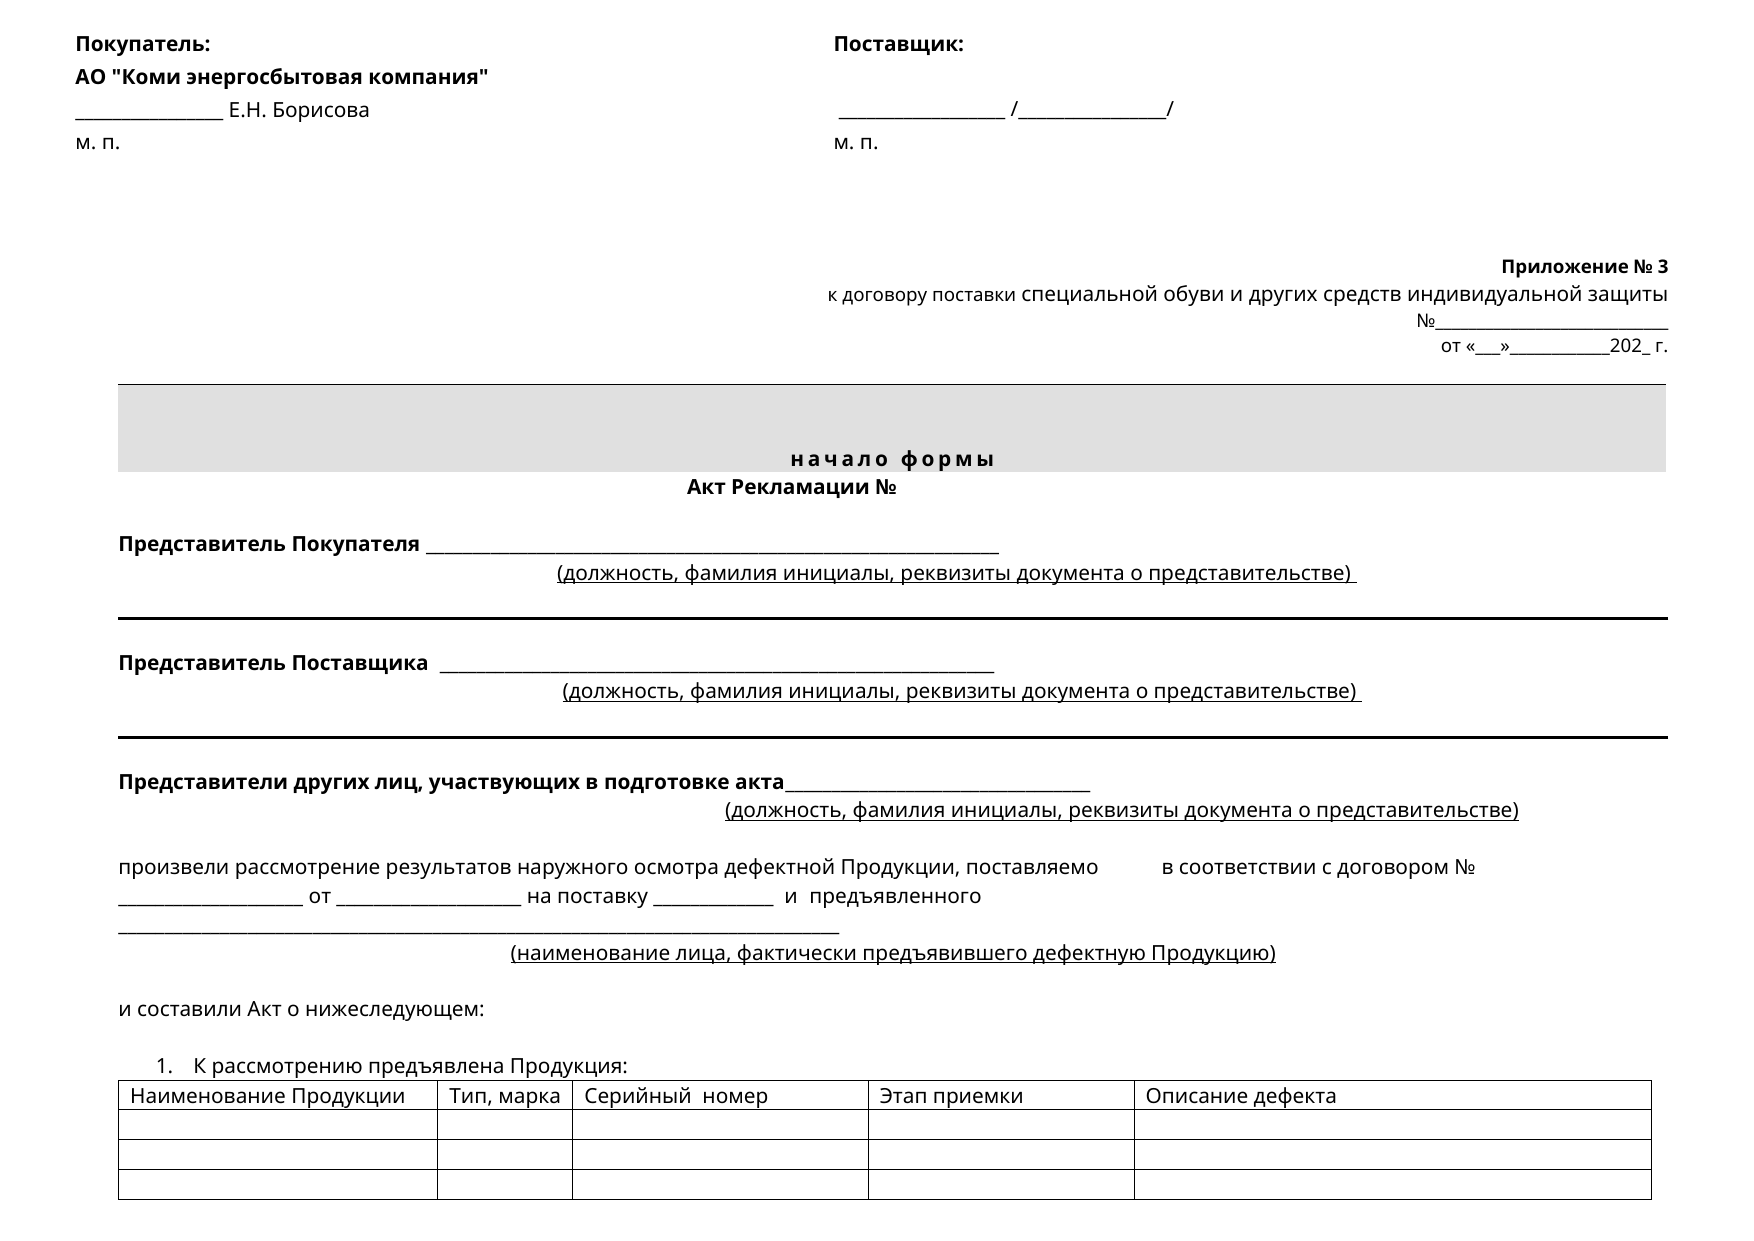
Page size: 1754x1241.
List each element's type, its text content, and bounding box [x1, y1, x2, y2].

table_cell [1135, 1110, 1651, 1139]
table_cell [869, 1140, 1134, 1169]
table_header Серийный номер [573, 1081, 868, 1109]
table_cell [573, 1110, 868, 1139]
text произвели рассмотрение результатов наружного осмотра дефектной Продукции, поставляемо в соответствии с договором № ____________________ от ____________________ на поставку _____________ и предъявленного ______________________________________________________________________________ [118, 852, 1668, 938]
text Представители других лиц, участвующих в подготовке акта_________________________________ [118, 767, 1668, 796]
table_cell [119, 1170, 437, 1198]
text от «___»____________202_ г. [118, 333, 1668, 358]
table_header Покупатель: АО "Коми энергосбытовая компания" ________________ Е.Н. Борисова м. п. [64, 30, 822, 177]
table_cell [573, 1170, 868, 1198]
table_cell [1135, 1170, 1651, 1198]
list К рассмотрению предъявлена Продукция: [156, 1051, 1668, 1080]
text Приложение № 3 [118, 253, 1668, 279]
text Акт Рекламации № [118, 472, 1668, 501]
text (наименование лица, фактически предъявившего дефектную Продукцию) [118, 938, 1668, 966]
text и составили Акт о нижеследующем: [118, 994, 1668, 1023]
table_header Наименование Продукции [119, 1081, 437, 1109]
table_cell [573, 1140, 868, 1169]
table_cell [438, 1110, 572, 1139]
table_cell [1135, 1140, 1651, 1169]
text Представитель Поставщика ____________________________________________________________ [118, 648, 1668, 677]
table_cell [869, 1110, 1134, 1139]
table_header Описание дефекта [1135, 1081, 1651, 1109]
text Представитель Покупателя ______________________________________________________________ [118, 529, 1668, 558]
table_cell [119, 1140, 437, 1169]
table_cell [869, 1170, 1134, 1198]
text начало формы [118, 441, 1666, 472]
text к договору поставки специальной обуви и других средств индивидуальной защиты №____________________________ [118, 279, 1668, 333]
table_cell [438, 1170, 572, 1198]
table_header Тип, марка [438, 1081, 572, 1109]
text (должность, фамилия инициалы, реквизиты документа о представительстве) [118, 796, 1668, 824]
text (должность, фамилия инициалы, реквизиты документа о представительстве) [118, 677, 1668, 705]
table_cell [119, 1110, 437, 1139]
table_header Этап приемки [869, 1081, 1134, 1109]
table_cell [438, 1140, 572, 1169]
text (должность, фамилия инициалы, реквизиты документа о представительстве) [118, 558, 1668, 586]
table_header Поставщик: __________________ /________________/ м. п. [822, 30, 1722, 177]
